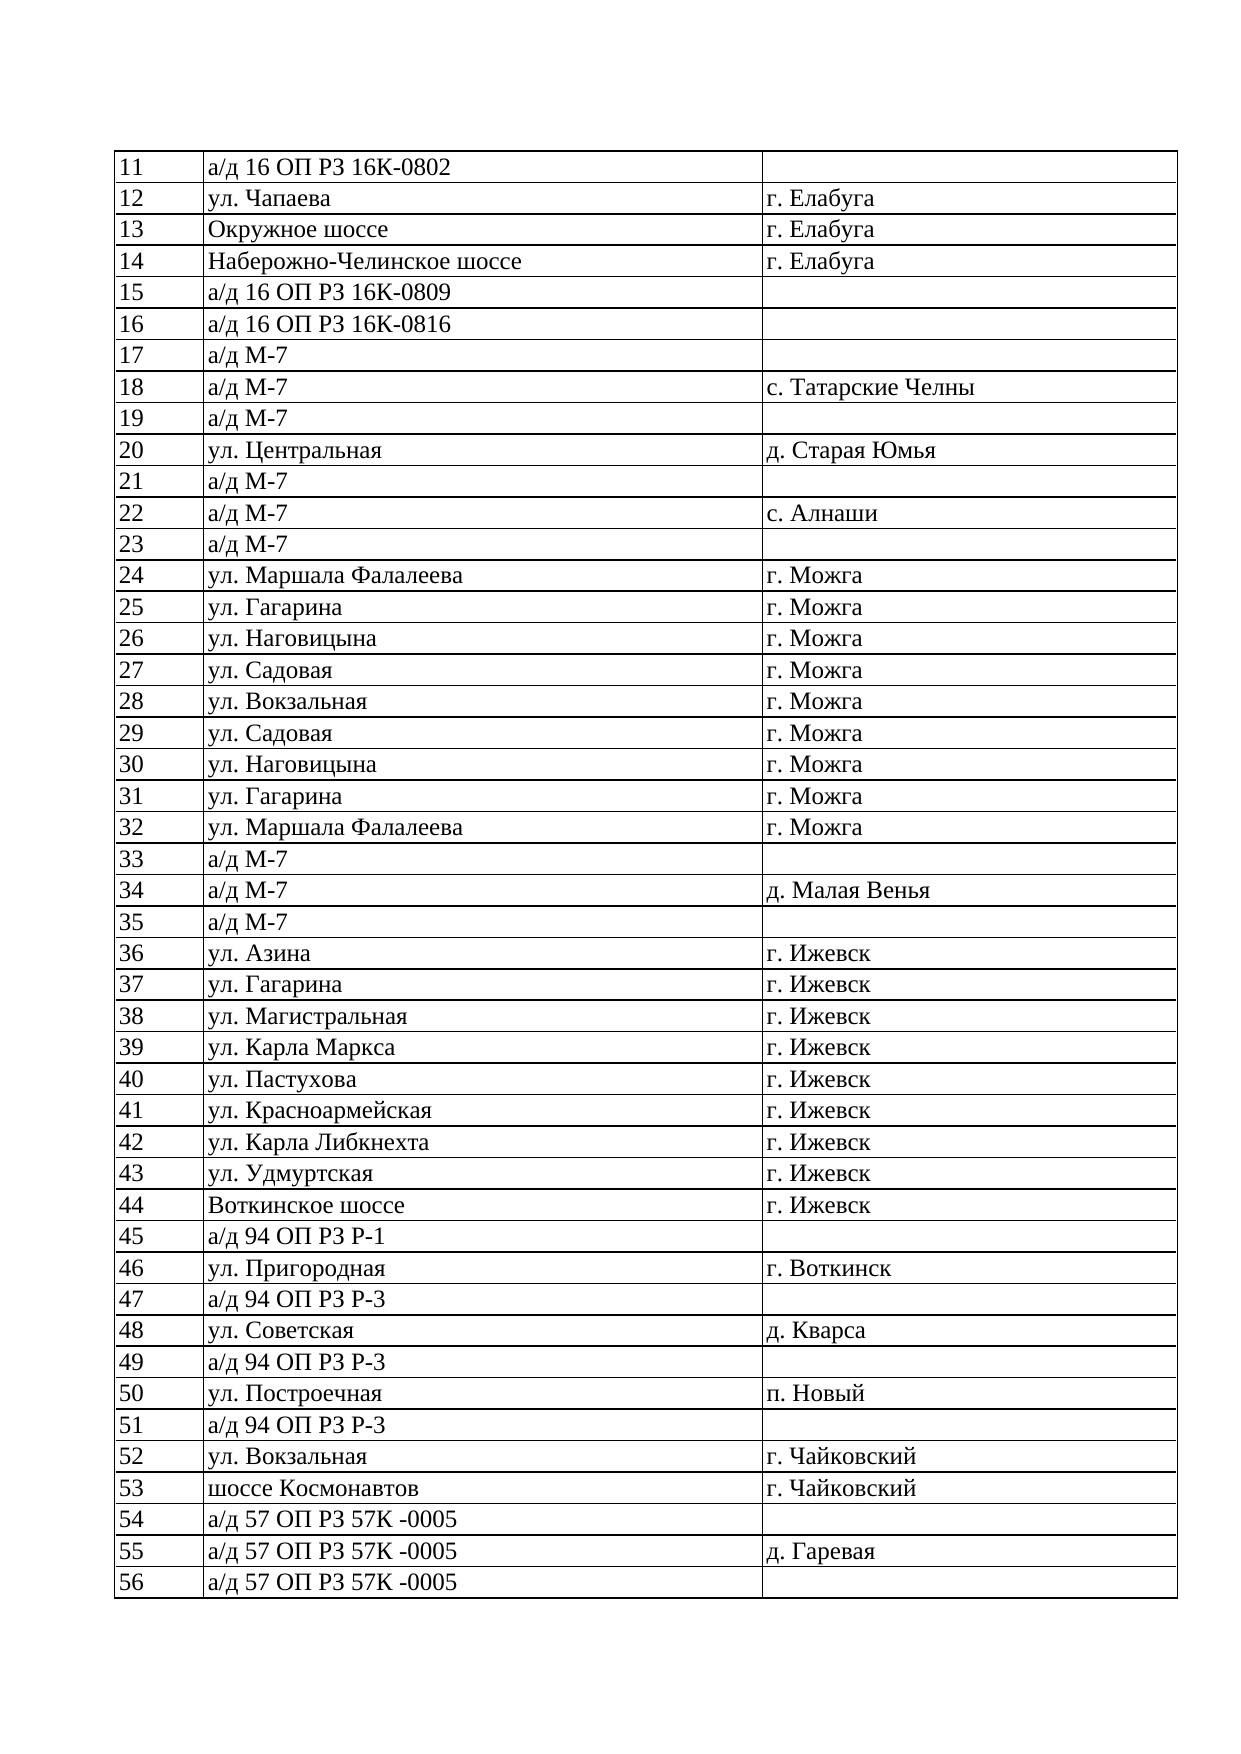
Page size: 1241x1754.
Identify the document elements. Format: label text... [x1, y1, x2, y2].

table_cell а/д 94 ОП РЗ Р-3 [204, 1284, 762, 1314]
table_cell 24 [115, 560, 203, 590]
table_cell 49 [115, 1346, 203, 1377]
table_cell а/д М-7 [204, 372, 762, 402]
table_cell а/д М-7 [204, 844, 762, 873]
table_cell 41 [115, 1095, 203, 1125]
table_cell ул. Красноармейская [204, 1095, 762, 1125]
table_cell а/д М-7 [204, 907, 762, 936]
table_cell [763, 276, 1177, 307]
table_cell Наберожно-Челинское шоссе [204, 246, 762, 276]
table_cell г. Ижевск [763, 999, 1177, 1031]
table_cell а/д 57 ОП РЗ 57К -0005 [204, 1567, 762, 1597]
table_cell г. Можга [763, 748, 1177, 779]
table_cell а/д 57 ОП РЗ 57К -0005 [204, 1536, 762, 1566]
table_cell [763, 1220, 1177, 1251]
table_cell г. Елабуга [763, 244, 1177, 276]
table_cell ул. Пастухова [204, 1064, 762, 1094]
table_cell а/д М-7 [204, 529, 762, 559]
table_cell г. Воткинск [763, 1251, 1177, 1282]
table_cell с. Алнаши [763, 496, 1177, 527]
table_cell а/д 94 ОП РЗ Р-3 [204, 1347, 762, 1377]
table_cell а/д М-7 [204, 340, 762, 370]
table_cell [763, 1566, 1177, 1597]
table_cell 26 [115, 623, 203, 653]
table_cell 37 [115, 969, 203, 999]
table_cell 29 [115, 717, 203, 748]
table_cell ул. Пригородная [204, 1253, 762, 1282]
table_cell 48 [115, 1315, 203, 1345]
table_cell 25 [115, 591, 203, 622]
table_cell 17 [115, 340, 203, 370]
table_cell [763, 1283, 1177, 1314]
table_cell [763, 152, 1177, 181]
table_cell ул. Гагарина [204, 970, 762, 999]
table_cell г. Ижевск [763, 968, 1177, 999]
table_cell 53 [115, 1472, 203, 1503]
table_cell 51 [115, 1409, 203, 1440]
table_cell ул. Маршала Фалалеева [204, 812, 762, 842]
table_cell г. Ижевск [763, 1031, 1177, 1062]
table_cell 21 [115, 466, 203, 496]
table_cell 44 [115, 1189, 203, 1219]
table_cell г. Ижевск [763, 1125, 1177, 1157]
table_cell г. Ижевск [763, 1094, 1177, 1125]
table_cell ул. Советская [204, 1316, 762, 1345]
table_cell г. Чайковский [763, 1440, 1177, 1471]
table_cell 43 [115, 1158, 203, 1188]
table_cell 11 [115, 152, 203, 181]
table_cell [763, 402, 1177, 433]
table_cell ул. Садовая [204, 718, 762, 748]
table_cell 45 [115, 1221, 203, 1251]
table_cell а/д М-7 [204, 403, 762, 433]
table_cell 55 [115, 1535, 203, 1566]
table_cell [763, 465, 1177, 496]
table_cell 14 [115, 245, 203, 276]
table_cell 13 [115, 214, 203, 244]
table_cell а/д М-7 [204, 875, 762, 905]
table_cell г. Елабуга [763, 181, 1177, 213]
table_cell 39 [115, 1032, 203, 1062]
table_cell а/д М-7 [204, 466, 762, 496]
table_cell 33 [115, 843, 203, 873]
table_cell ул. Вокзальная [204, 686, 762, 716]
table_cell г. Можга [763, 685, 1177, 716]
table_cell ул. Построечная [204, 1378, 762, 1408]
table_cell с. Татарские Челны [763, 370, 1177, 402]
table_cell 27 [115, 654, 203, 685]
table_cell п. Новый [763, 1377, 1177, 1408]
table_cell ул. Карла Маркса [204, 1032, 762, 1062]
table_cell 40 [115, 1063, 203, 1094]
table_cell [763, 1345, 1177, 1377]
table_cell г. Ижевск [763, 936, 1177, 968]
table_cell 42 [115, 1126, 203, 1157]
table_cell 31 [115, 780, 203, 811]
table_cell 32 [115, 812, 203, 842]
table_cell 46 [115, 1252, 203, 1282]
table_cell [763, 528, 1177, 559]
table_cell [763, 842, 1177, 873]
table_cell г. Ижевск [763, 1157, 1177, 1188]
table_cell 34 [115, 875, 203, 905]
table_cell а/д 16 ОП РЗ 16К-0816 [204, 309, 762, 339]
table_cell [763, 339, 1177, 370]
table_cell 16 [115, 308, 203, 339]
table_cell 54 [115, 1504, 203, 1534]
table_cell 38 [115, 1000, 203, 1031]
table_cell [763, 1503, 1177, 1534]
table_cell ул. Маршала Фалалеева [204, 561, 762, 590]
table_cell ул. Наговицына [204, 749, 762, 779]
table_cell [763, 1408, 1177, 1440]
table_cell ул. Гагарина [204, 781, 762, 811]
table_cell а/д 16 ОП РЗ 16К-0809 [204, 277, 762, 307]
table_cell ул. Азина [204, 938, 762, 968]
table_cell Окружное шоссе [204, 215, 762, 244]
table_cell 35 [115, 906, 203, 936]
table_cell 47 [115, 1284, 203, 1314]
table_cell г. Можга [763, 559, 1177, 590]
table_cell ул. Наговицына [204, 623, 762, 653]
table_cell шоссе Космонавтов [204, 1473, 762, 1503]
table_cell 30 [115, 749, 203, 779]
table_cell 18 [115, 371, 203, 402]
table_cell ул. Садовая [204, 655, 762, 685]
table_cell г. Можга [763, 622, 1177, 653]
table_cell г. Можга [763, 653, 1177, 685]
table_cell [763, 905, 1177, 936]
table_cell а/д 16 ОП РЗ 16К-0802 [204, 152, 762, 181]
table_cell ул. Магистральная [204, 1001, 762, 1031]
table_cell 22 [115, 497, 203, 527]
table_cell 19 [115, 403, 203, 433]
table_cell д. Малая Венья [763, 874, 1177, 905]
table_cell ул. Карла Либкнехта [204, 1127, 762, 1157]
table_cell ул. Удмуртская [204, 1158, 762, 1188]
table_cell а/д 94 ОП РЗ Р-3 [204, 1410, 762, 1440]
table_cell г. Можга [763, 716, 1177, 748]
table_cell 23 [115, 529, 203, 559]
table_cell ул. Чапаева [204, 183, 762, 213]
table_cell ул. Вокзальная [204, 1441, 762, 1471]
table_cell ул. Центральная [204, 435, 762, 464]
table_cell г. Ижевск [763, 1188, 1177, 1219]
table_cell 20 [115, 434, 203, 464]
table_cell а/д 57 ОП РЗ 57К -0005 [204, 1504, 762, 1534]
table_cell 56 [115, 1567, 203, 1597]
table_cell 28 [115, 686, 203, 716]
table_cell г. Елабуга [763, 213, 1177, 244]
table_cell [763, 307, 1177, 339]
table_cell а/д М-7 [204, 498, 762, 527]
table_cell г. Можга [763, 590, 1177, 622]
table_cell д. Старая Юмья [763, 433, 1177, 464]
table_cell а/д 94 ОП РЗ Р-1 [204, 1221, 762, 1251]
table_cell 12 [115, 183, 203, 213]
table_cell Воткинское шоссе [204, 1190, 762, 1219]
table_cell 52 [115, 1441, 203, 1471]
table_cell 50 [115, 1378, 203, 1408]
table_cell 36 [115, 938, 203, 968]
table_cell д. Кварса [763, 1314, 1177, 1345]
table_cell 15 [115, 277, 203, 307]
table_cell г. Ижевск [763, 1062, 1177, 1094]
table_cell ул. Гагарина [204, 592, 762, 622]
table_cell г. Можга [763, 779, 1177, 811]
table_cell д. Гаревая [763, 1534, 1177, 1566]
table_cell г. Можга [763, 811, 1177, 842]
table_cell г. Чайковский [763, 1471, 1177, 1503]
